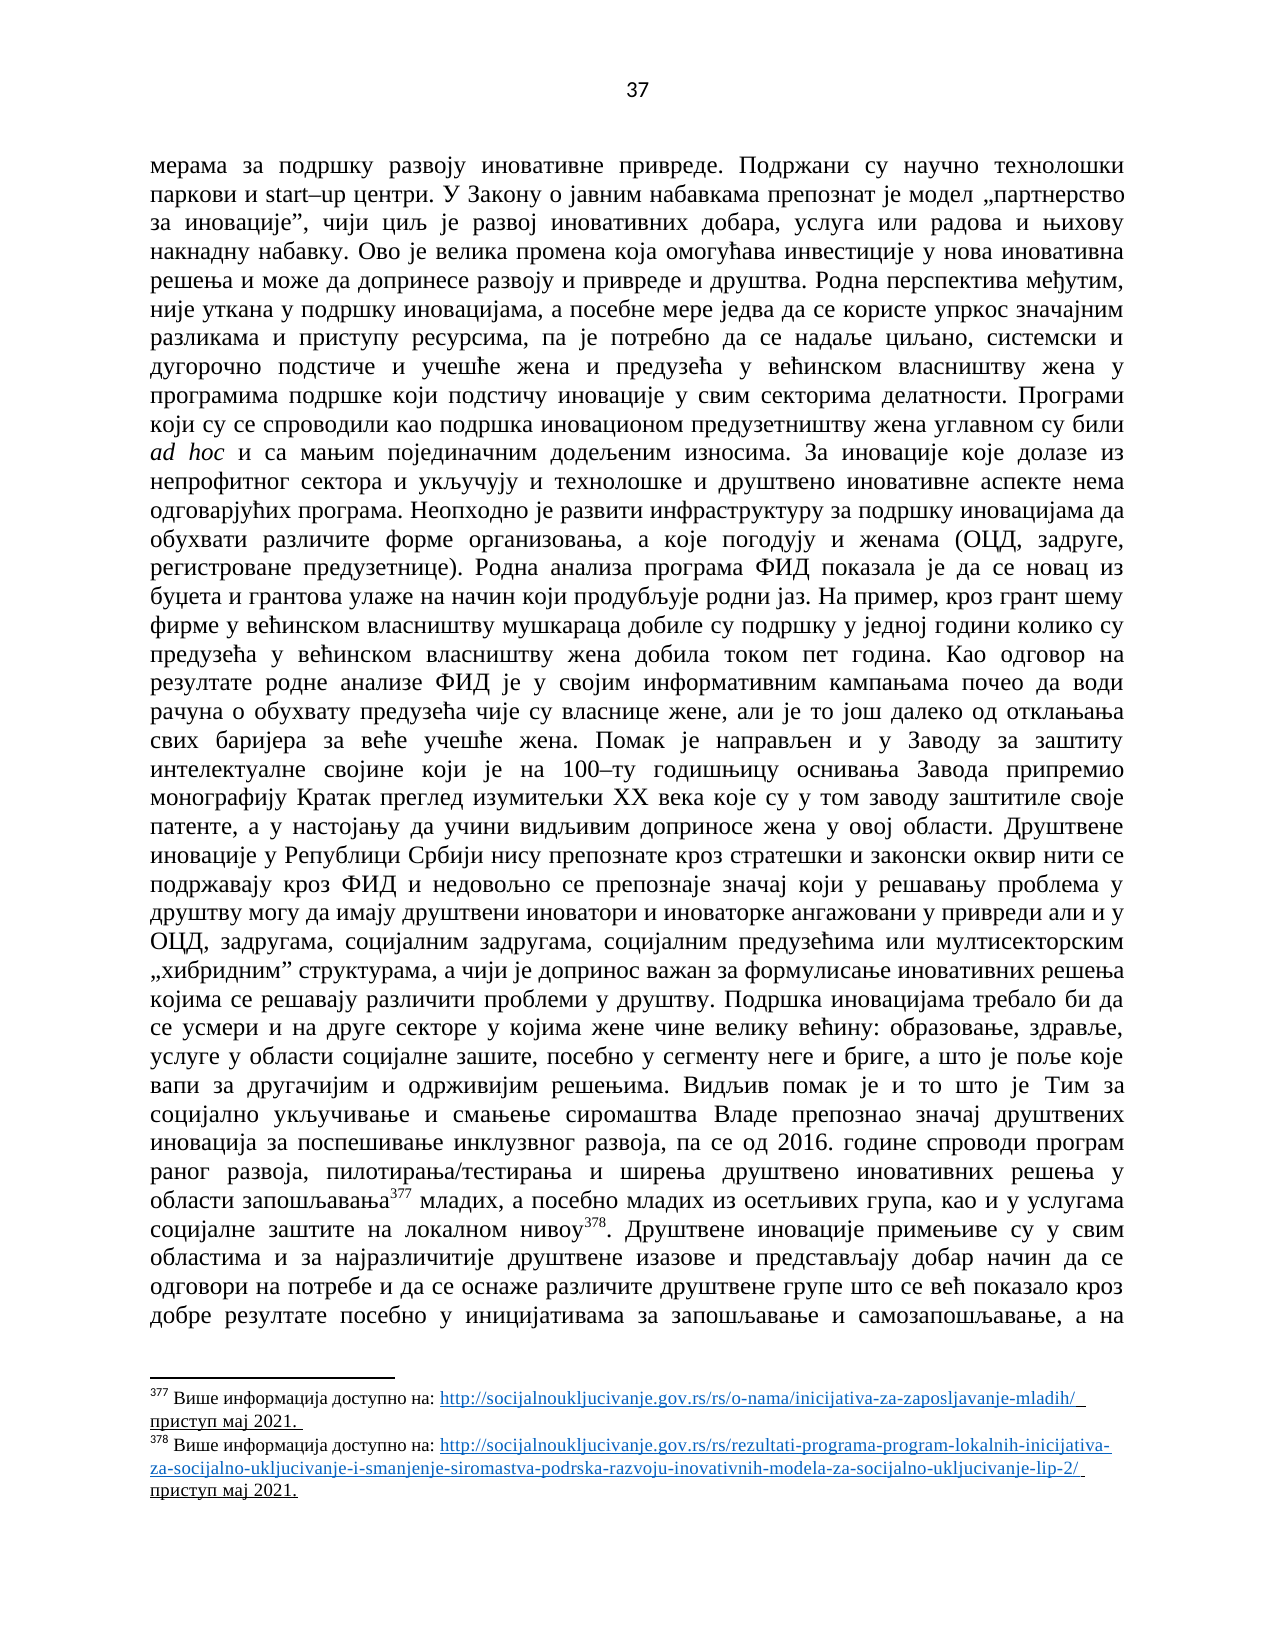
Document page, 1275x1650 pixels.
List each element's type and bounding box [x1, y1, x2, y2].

text [150, 236, 1125, 1329]
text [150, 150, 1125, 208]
